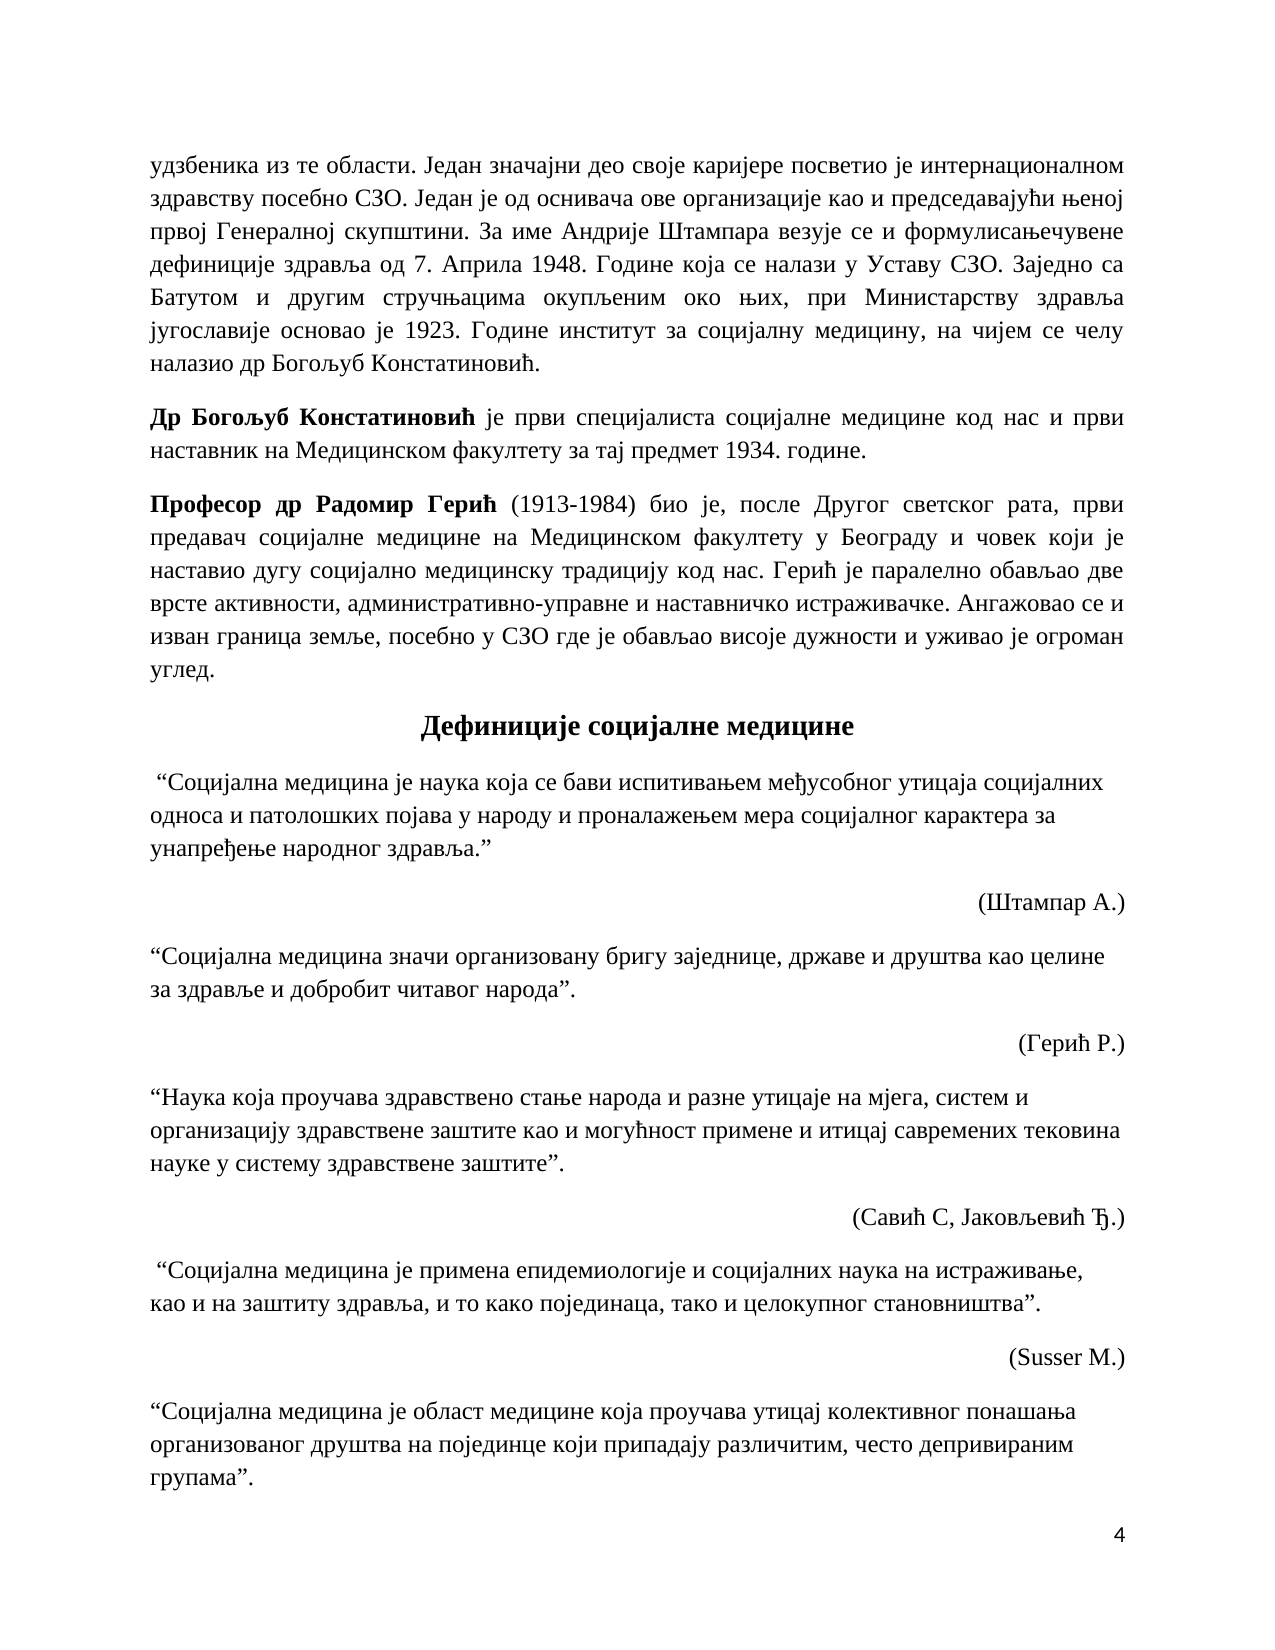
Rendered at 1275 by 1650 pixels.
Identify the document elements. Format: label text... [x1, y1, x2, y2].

text Професор др Радомир Герић (1913-1984) био је, после Другог светског рата, први предавач социјалне медицине на Медицинском факултету у Београду и човек који је наставио дугу социјално медицинску традицију код нас. Герић је паралелно обављао две врсте активности, административно-управне и наставничко истраживачке. Ангажовао се и изван граница земље, посебно у СЗО где је обављао висоје дужности и уживао је огроман углед. [150, 489, 1125, 683]
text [150, 150, 1125, 377]
text (Susser M.) [150, 1342, 1125, 1371]
text “Социјална медицина је примена епидемиологије и социјалних наука на истраживање, као и на заштиту здравља, и то како појединаца, тако и целокупног становништва”. [150, 1255, 1125, 1317]
text (Штампар А.) [150, 887, 1125, 916]
text “Социјална медицина је наука која се бави испитивањем међусобног утицаја социјалних односа и патолошких појава у народу и проналажењем мера социјалног карактера за унапређење народног здравља.” [150, 767, 1125, 862]
text “Наука која проучава здравствено стање народа и разне утицаје на мјега, систем и организацију здравствене заштите као и могућност примене и итицај савремених тековина науке у систему здравствене заштите”. [150, 1082, 1125, 1176]
text “Социјална медицина значи организовану бригу заједнице, државе и друштва као целине за здравље и добробит читавог народа”. [150, 941, 1125, 1003]
text (Герић Р.) [150, 1028, 1125, 1057]
text Др Богољуб Констатиновић је први специјалиста социјалне медицине код нас и први наставник на Медицинском факултету за тај предмет 1934. године. [150, 402, 1125, 464]
text (Савић С, Јаковљевић Ђ.) [150, 1202, 1125, 1230]
text “Социјална медицина је област медицине која проучава утицај колективног понашања организованог друштва на појединце који припадају различитим, често депривираним групама”. [150, 1396, 1125, 1491]
text Дефиниције социјалне медицине [150, 708, 1125, 741]
